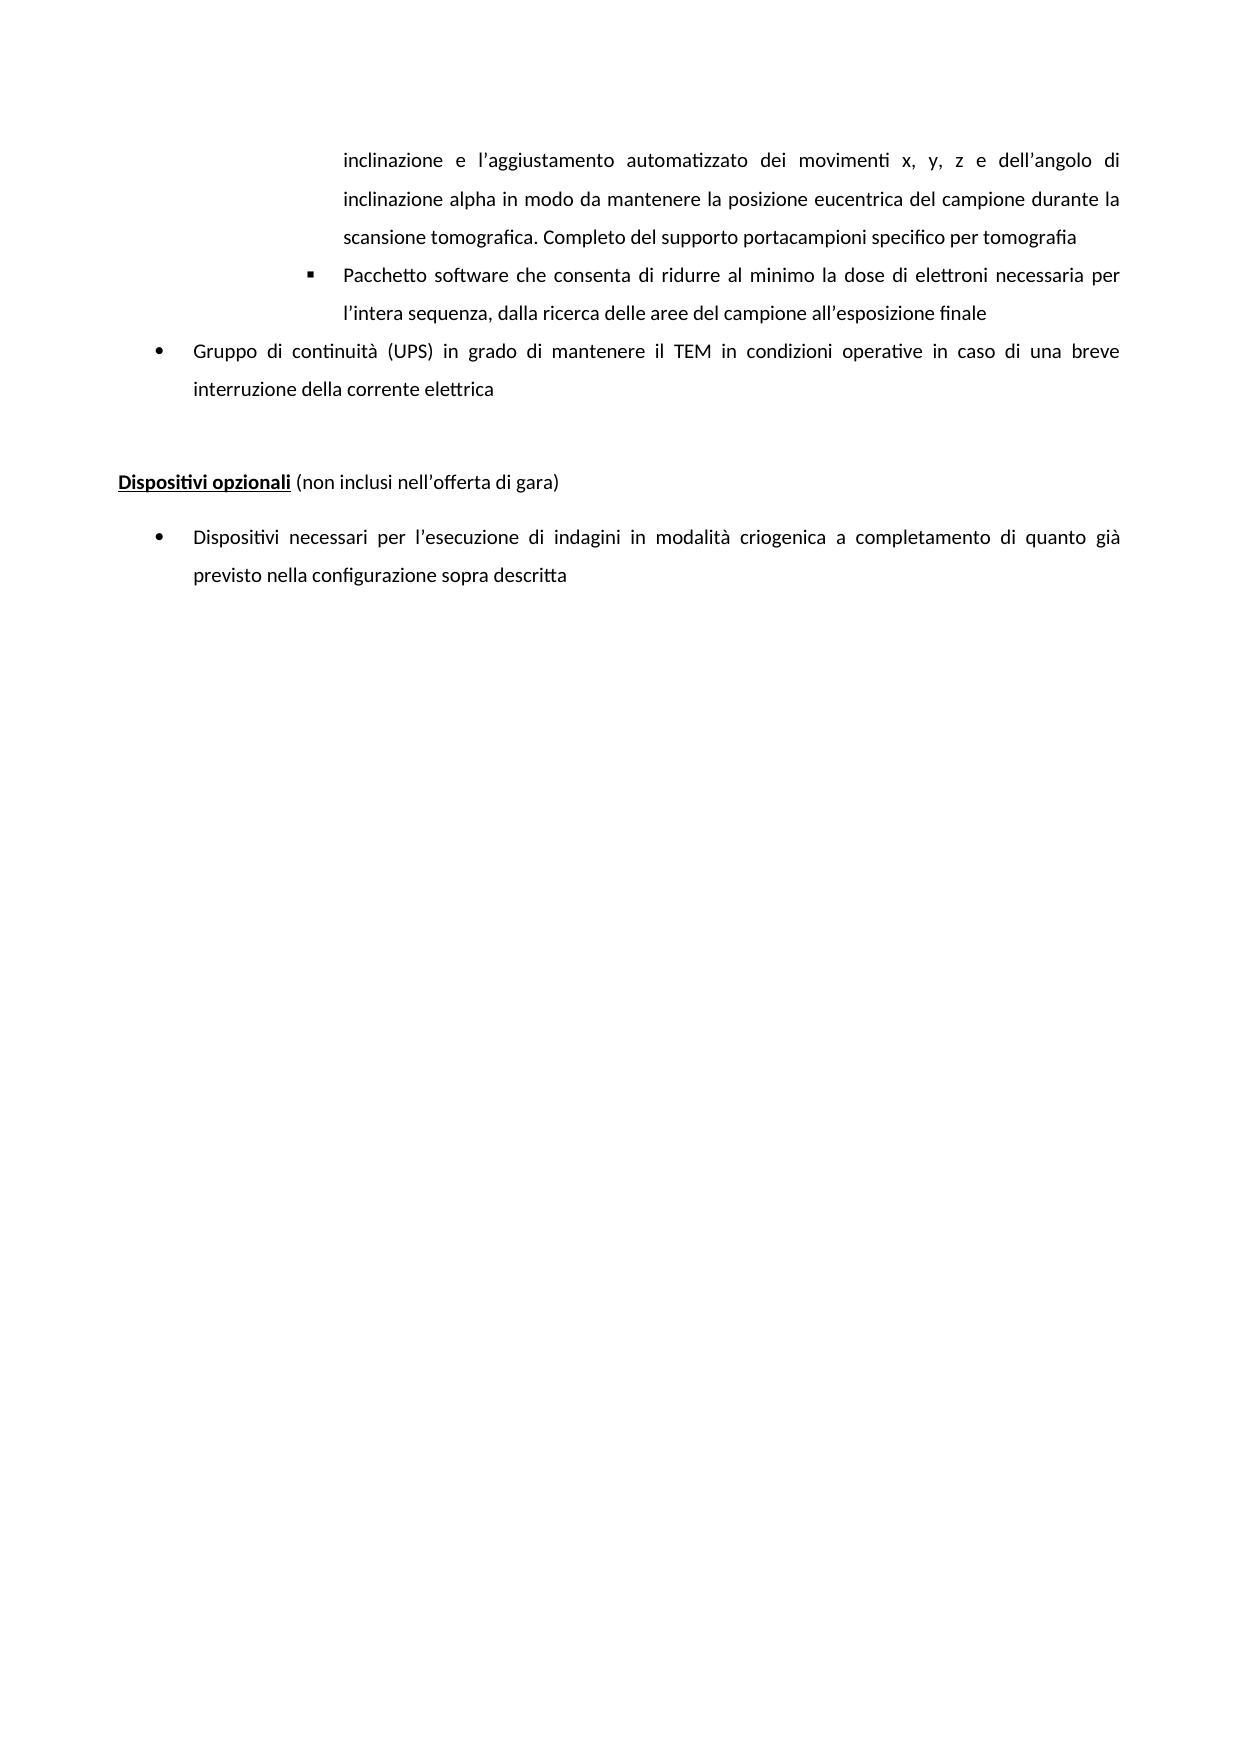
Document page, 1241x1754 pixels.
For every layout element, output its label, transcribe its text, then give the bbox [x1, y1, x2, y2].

list Dispositivi necessari per l’esecuzione di indagini in modalità criogenica a completamento di quanto già previsto nella configurazione sopra descritta [156, 524, 1122, 588]
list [306, 148, 1122, 249]
list Pacchetto software che consenta di ridurre al minimo la dose di elettroni necessaria per l’intera sequenza, dalla ricerca delle aree del campione all’esposizione finale [306, 262, 1122, 326]
list Gruppo di continuità (UPS) in grado di mantenere il TEM in condizioni operative in caso di una breve interruzione della corrente elettrica [156, 338, 1122, 402]
text Dispositivi opzionali (non inclusi nell’offerta di gara) [118, 469, 1122, 495]
